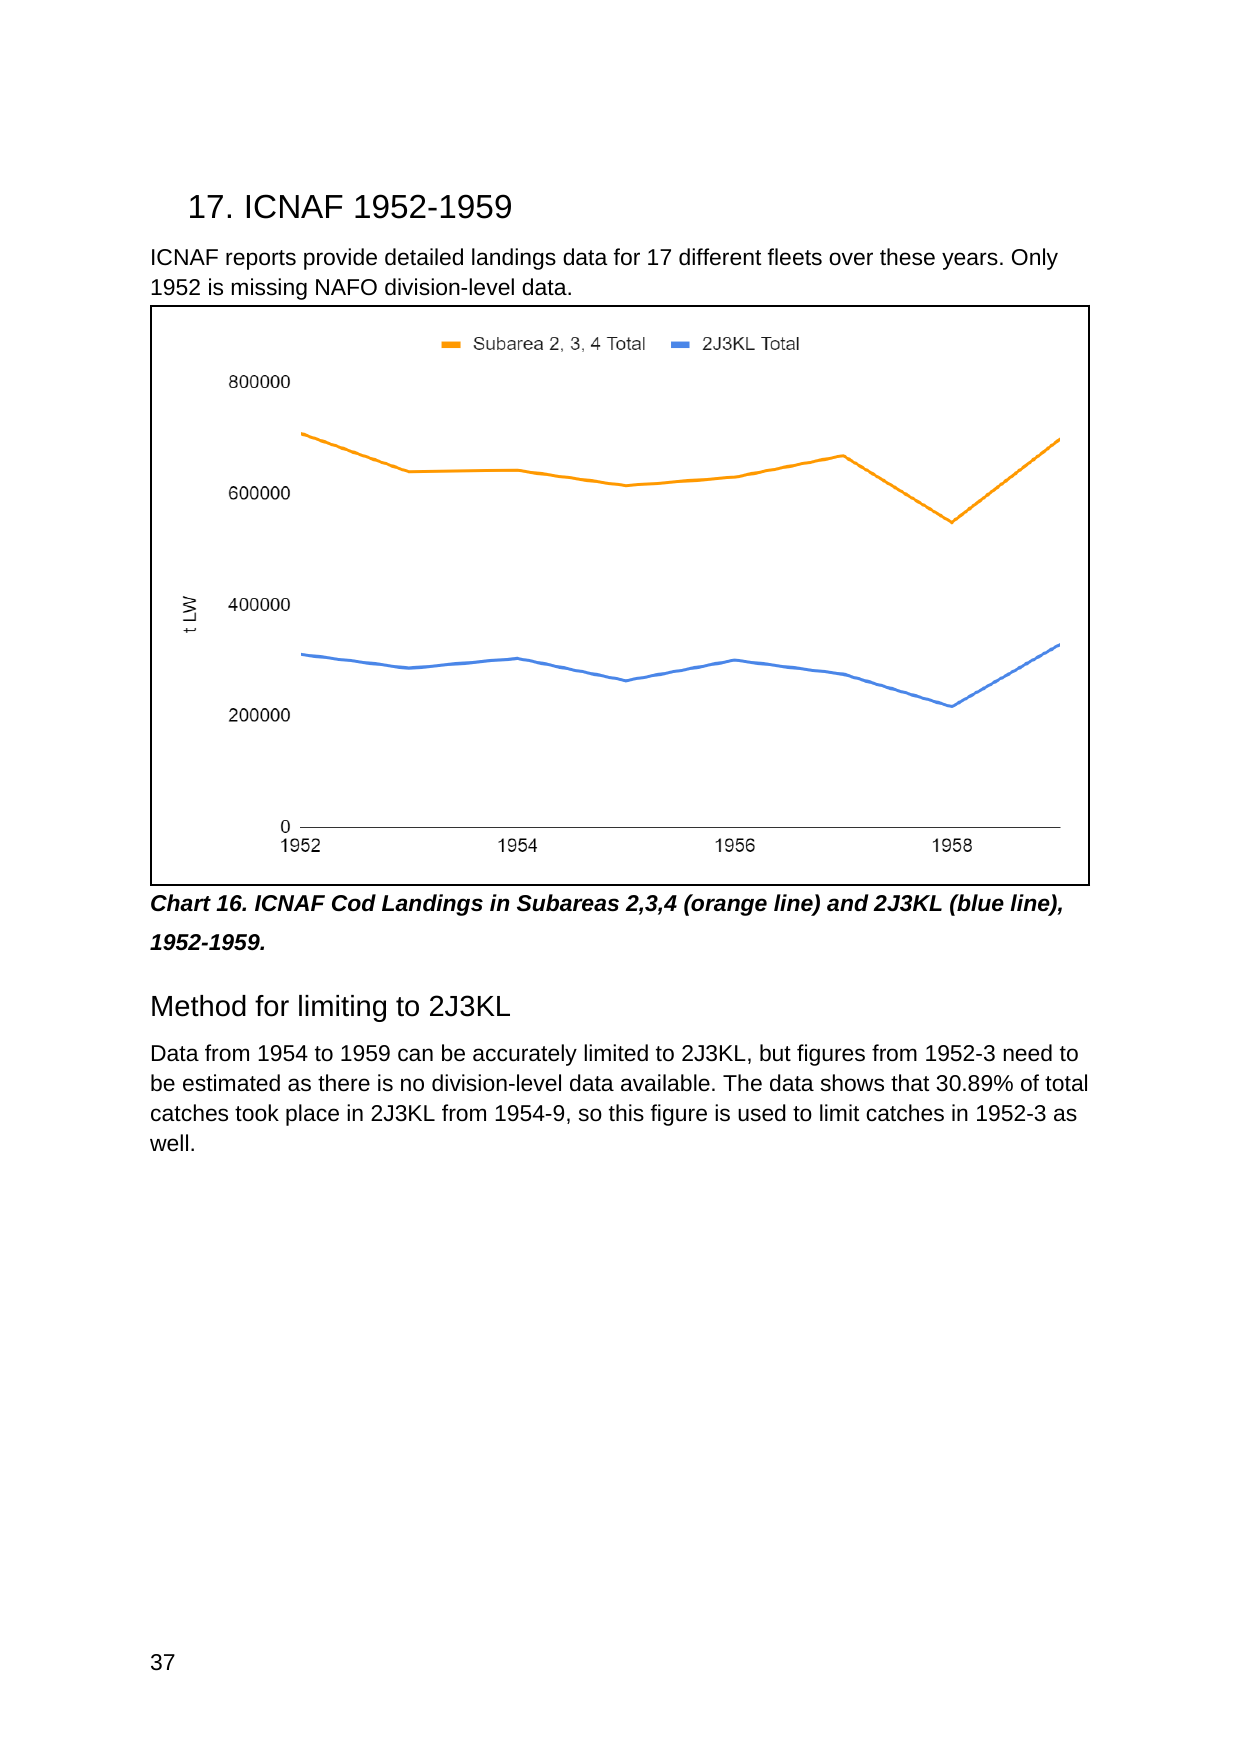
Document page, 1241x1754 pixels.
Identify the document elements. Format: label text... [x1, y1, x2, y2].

text Chart 16. ICNAF Cod Landings in Subareas 2,3,4 (orange line) and 2J3KL (blue line), 1952-1959. [150, 890, 1090, 956]
subtitle ICNAF 1952-1959 [187, 187, 1090, 226]
text Method for limiting to 2J3KL [150, 989, 1090, 1023]
text ICNAF reports provide detailed landings data for 17 different fleets over these years. Only 1952 is missing NAFO division-level data. [150, 244, 1090, 301]
text Data from 1954 to 1959 can be accurately limited to 2J3KL, but figures from 1952-3 need to be estimated as there is no division-level data available. The data shows that 30.89% of total catches took place in 2J3KL from 1954-9, so this figure is used to limit catches in 1952-3 as well. [150, 1040, 1090, 1157]
picture [152, 307, 1088, 884]
